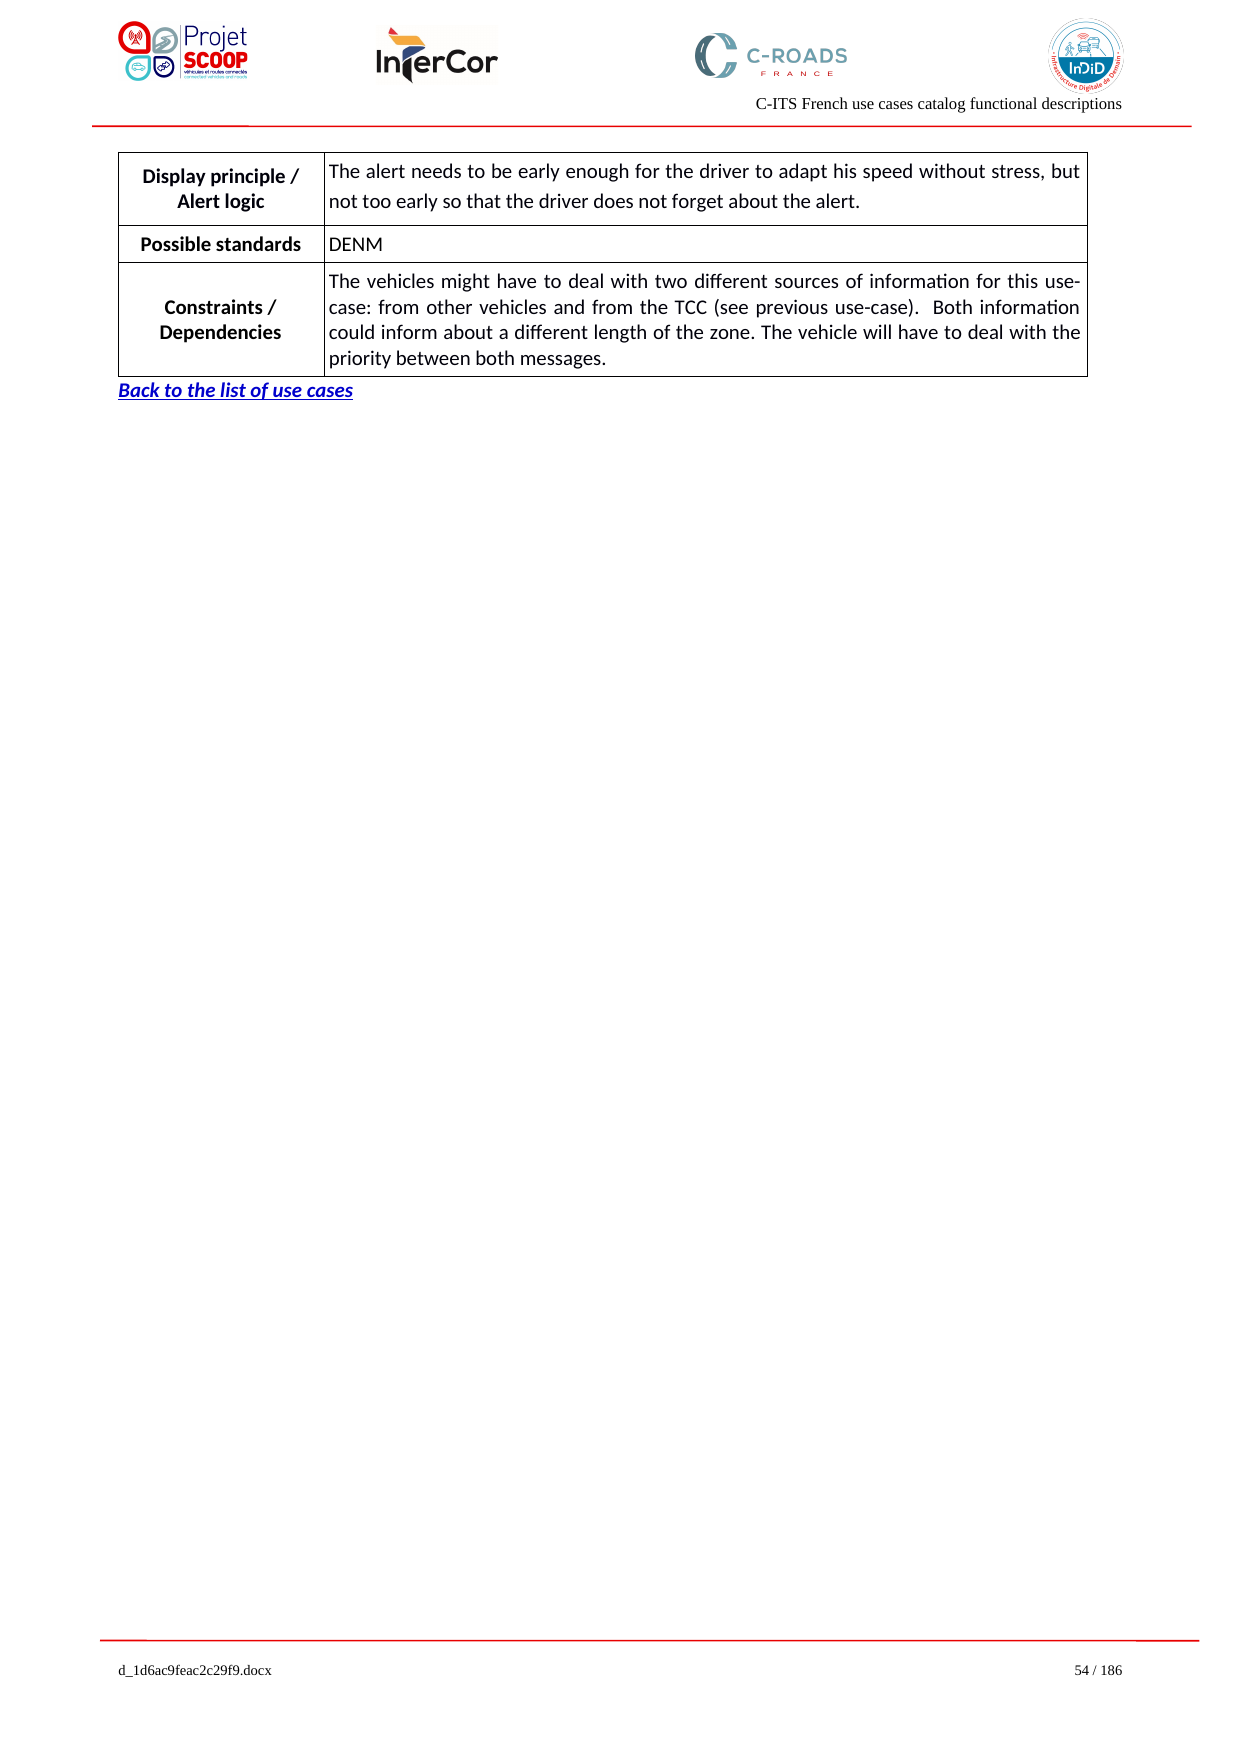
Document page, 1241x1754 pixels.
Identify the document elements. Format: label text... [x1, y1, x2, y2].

table_cell Constraints / Dependencies [119, 263, 324, 376]
picture [695, 33, 847, 78]
table_cell The alert needs to be early enough for the driver to adapt his speed without stress, but not too early so that the driver does not forget about the alert. [325, 153, 1087, 224]
table_cell Possible standards [119, 226, 324, 262]
picture [118, 21, 248, 81]
table_cell Display principle / Alert logic [119, 153, 324, 224]
table_cell The vehicles might have to deal with two different sources of information for this use-case: from other vehicles and from the TCC (see previous use-case). Both information could inform about a different length of the zone. The vehicle will have to deal with the priority between both messages. [325, 263, 1087, 376]
picture [375, 25, 499, 85]
table_cell DENM [325, 226, 1087, 262]
picture [1044, 14, 1128, 98]
text Back to the list of use cases [118, 377, 1122, 402]
